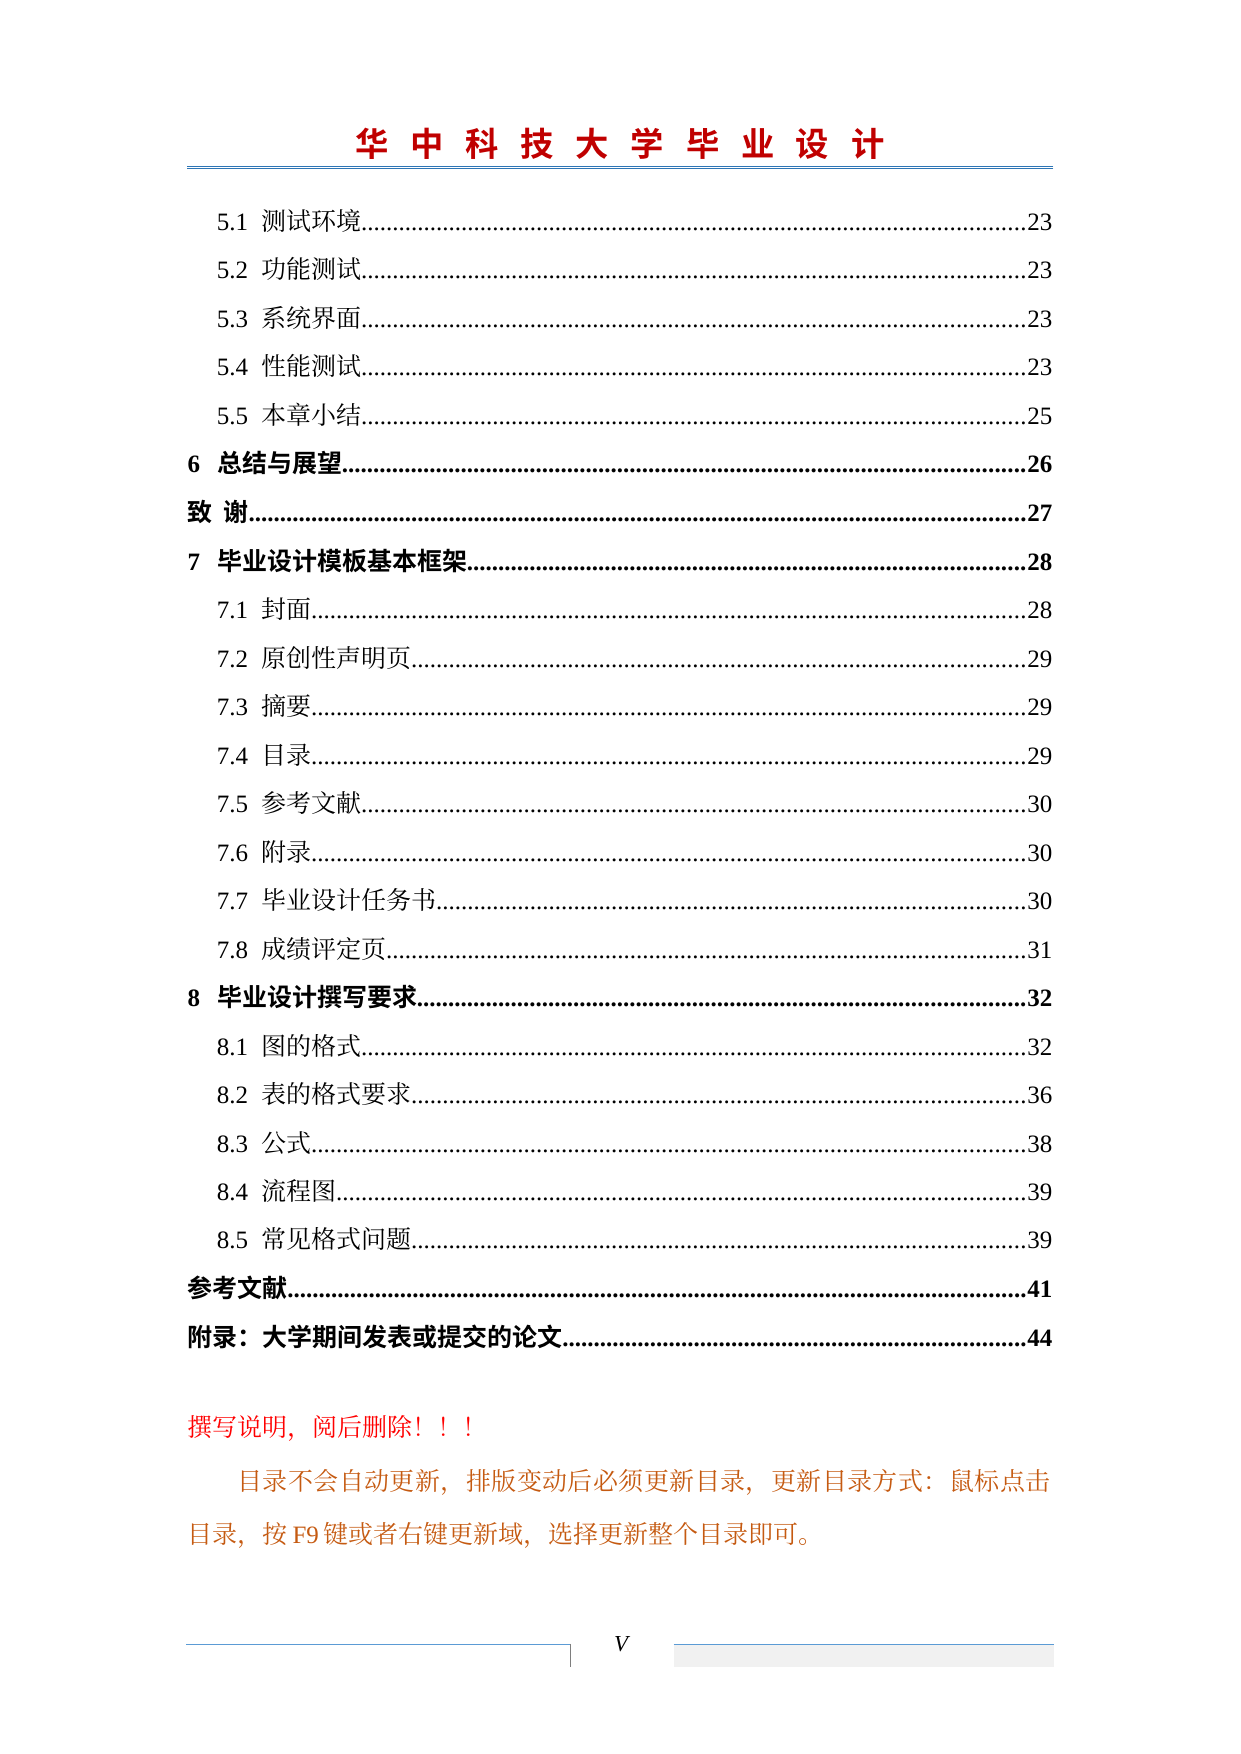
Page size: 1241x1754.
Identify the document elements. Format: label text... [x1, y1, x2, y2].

text 撰写说明，阅后删除！！！ [187, 1407, 1053, 1443]
text 目录不会自动更新，排版变动后必须更新目录，更新目录方式：鼠标点击目录，按F9键或者右键更新域，选择更新整个目录即可。 [187, 1461, 1053, 1551]
